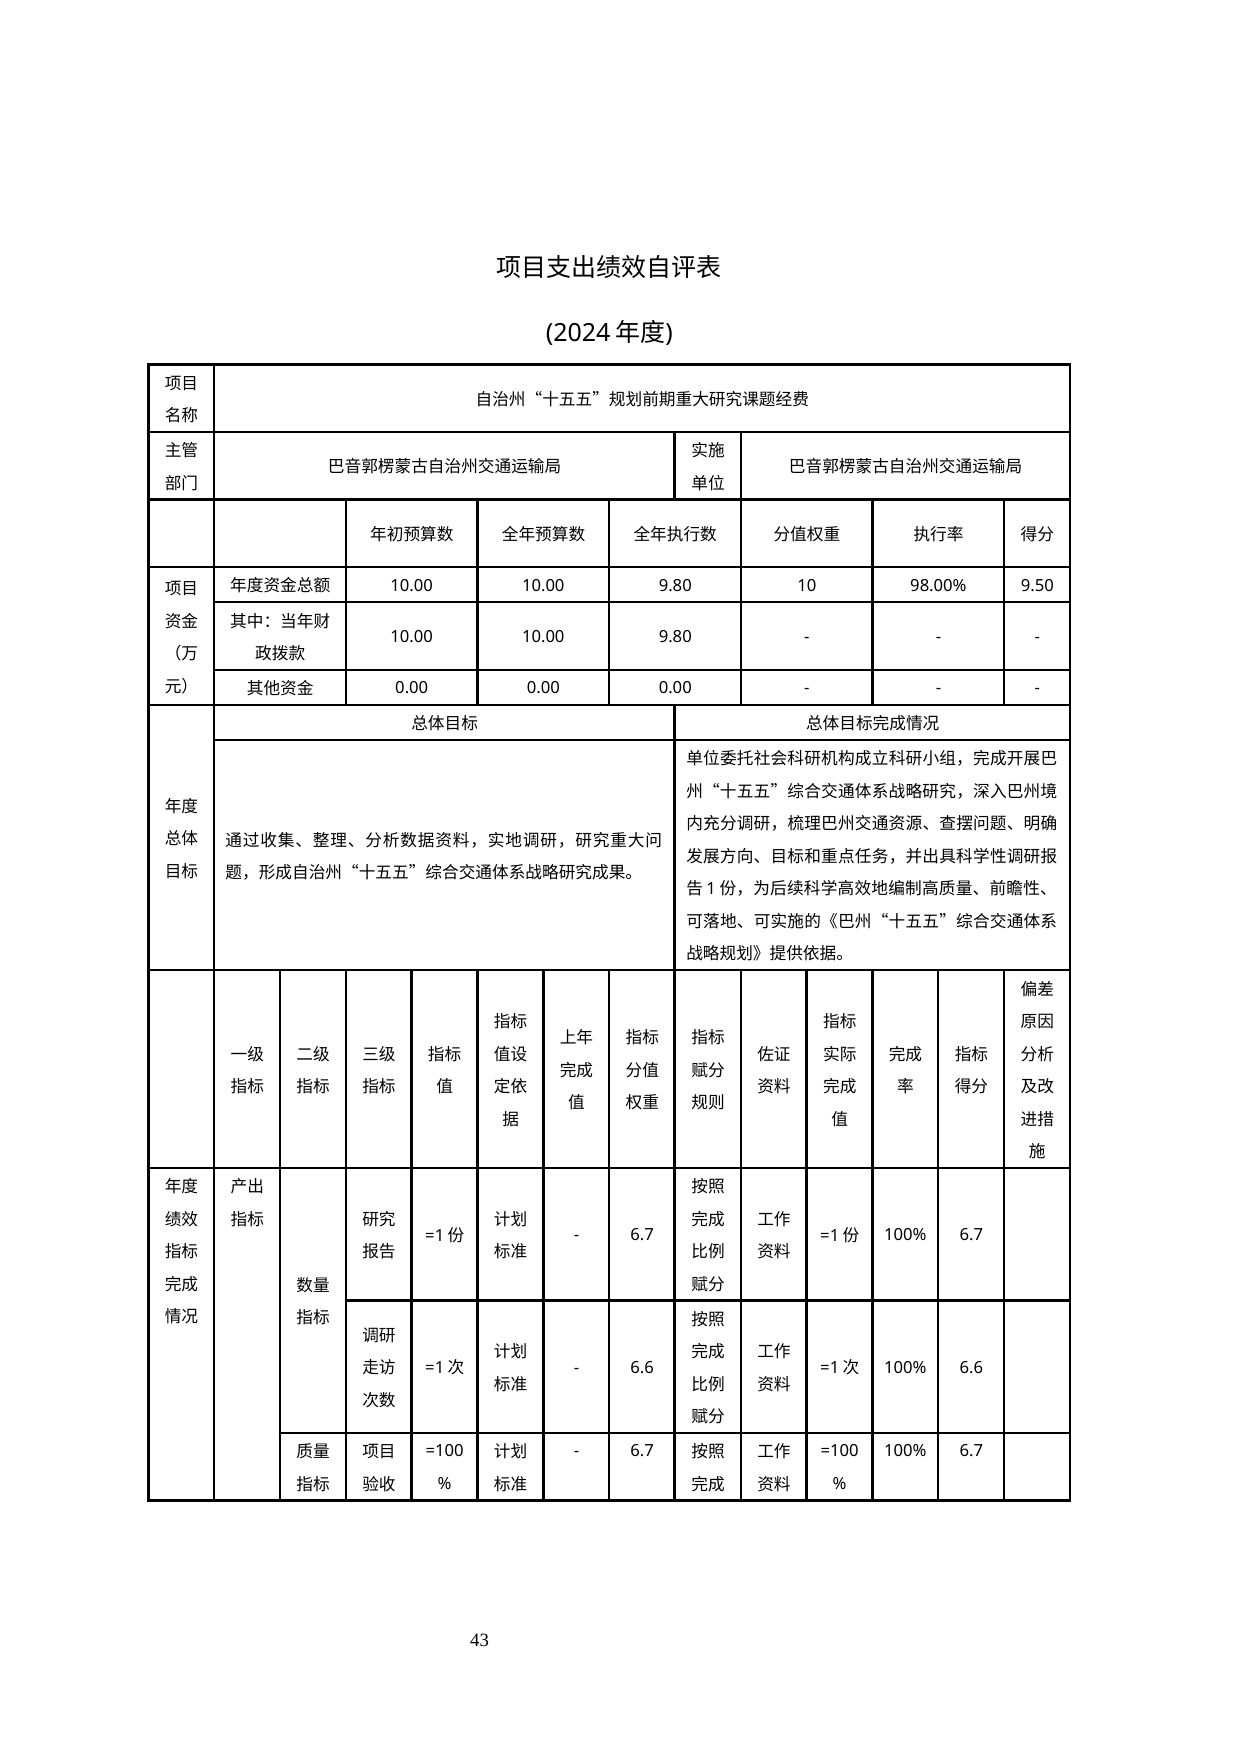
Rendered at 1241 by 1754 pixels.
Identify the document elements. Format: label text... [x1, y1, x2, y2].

table_cell 项目名称 [150, 366, 213, 431]
table_cell 实施单位 [676, 433, 740, 498]
table_cell 100% [874, 1434, 937, 1499]
table_cell 9.50 [1005, 568, 1069, 601]
table_cell [150, 971, 213, 1166]
table_cell - [874, 603, 1003, 668]
table_cell - [1005, 603, 1069, 668]
table_cell 6.6 [610, 1302, 673, 1432]
table_cell 项目资金 （万元） [150, 568, 213, 703]
table_cell 计划标准 [479, 1434, 542, 1499]
table_cell [150, 501, 213, 566]
table_cell [1005, 1434, 1069, 1499]
table_cell =100% [413, 1434, 476, 1499]
table_cell 其中：当年财政拨款 [215, 603, 345, 668]
table_cell 98.00% [874, 568, 1003, 601]
table_cell 工作资料 [742, 1434, 805, 1499]
table_cell 指标得分 [939, 971, 1003, 1166]
table_cell 6.6 [939, 1302, 1003, 1432]
table_cell 全年预算数 [479, 501, 608, 566]
table_cell 研究报告 [347, 1169, 410, 1299]
table_cell 按照完成比例赋分 [676, 1302, 740, 1432]
table_cell =1份 [808, 1169, 871, 1299]
table_cell 按照完成比例赋分 [676, 1169, 740, 1299]
table_cell 得分 [1005, 501, 1069, 566]
table_header 项目支出绩效自评表 [148, 233, 1070, 298]
table_cell [215, 501, 345, 566]
table_cell 年度资金总额 [215, 568, 345, 601]
table_cell 10 [742, 568, 871, 601]
table_cell 巴音郭楞蒙古自治州交通运输局 [742, 433, 1069, 498]
table_cell [1005, 1169, 1069, 1299]
table_cell 工作资料 [742, 1302, 805, 1432]
table_cell (2024年度) [148, 298, 1070, 363]
table_cell 项目验收通过率 [347, 1434, 410, 1499]
table_cell 其他资金 [215, 671, 345, 703]
table_cell 指标值 [413, 971, 476, 1166]
table_cell 产出指标 [215, 1169, 279, 1499]
table_cell 工作资料 [742, 1169, 805, 1299]
table_cell 二级指标 [281, 971, 345, 1166]
table_cell =100% [808, 1434, 871, 1499]
table_cell 100% [874, 1169, 937, 1299]
table_cell 10.00 [347, 568, 476, 601]
table_cell 通过收集、整理、分析数据资料，实地调研，研究重大问题，形成自治州“十五五”综合交通体系战略研究成果。 [215, 741, 673, 969]
table_cell - [545, 1434, 608, 1499]
table_cell 巴音郭楞蒙古自治州交通运输局 [215, 433, 673, 498]
table_cell 佐证资料 [742, 971, 805, 1166]
table_cell 6.7 [610, 1434, 673, 1499]
table_cell 调研走访次数 [347, 1302, 410, 1432]
table_cell 自治州“十五五”规划前期重大研究课题经费 [215, 366, 1069, 431]
table_cell [1005, 1302, 1069, 1432]
table_cell - [545, 1169, 608, 1299]
table_cell 0.00 [347, 671, 476, 703]
table_cell 完成率 [874, 971, 937, 1166]
table_cell 偏差原因分析及改进措施 [1005, 971, 1069, 1166]
table_cell 计划标准 [479, 1169, 542, 1299]
table_cell 三级指标 [347, 971, 410, 1166]
table_cell 总体目标完成情况 [676, 706, 1069, 739]
table_cell 按照完成比例赋分 [676, 1434, 740, 1499]
table_cell 9.80 [610, 568, 740, 601]
table_cell 指标赋分规则 [676, 971, 740, 1166]
table_cell 10.00 [479, 568, 608, 601]
table_cell =1次 [808, 1302, 871, 1432]
table_cell 全年执行数 [610, 501, 740, 566]
table_cell 一级指标 [215, 971, 279, 1166]
table_cell - [742, 603, 871, 668]
table_cell 6.7 [610, 1169, 673, 1299]
table_cell 0.00 [479, 671, 608, 703]
table_cell 指标值设定依据 [479, 971, 542, 1166]
table_cell 指标实际完成值 [808, 971, 871, 1166]
table_cell 6.7 [939, 1434, 1003, 1499]
table_cell 10.00 [479, 603, 608, 668]
table_cell 9.80 [610, 603, 740, 668]
table_cell 年初预算数 [347, 501, 476, 566]
table_cell 计划标准 [479, 1302, 542, 1432]
table_cell 执行率 [874, 501, 1003, 566]
table_cell 年度绩效指标完成情况 [150, 1169, 213, 1499]
table_cell =1份 [413, 1169, 476, 1299]
table_cell 100% [874, 1302, 937, 1432]
table_cell 数量指标 [281, 1169, 345, 1432]
table_cell 上年完成值 [545, 971, 608, 1166]
table_cell 10.00 [347, 603, 476, 668]
table_cell - [545, 1302, 608, 1432]
table_cell 指标分值权重 [610, 971, 673, 1166]
table_cell 总体目标 [215, 706, 673, 739]
table_cell 分值权重 [742, 501, 871, 566]
table_cell =1次 [413, 1302, 476, 1432]
table_cell 年度总体目标 [150, 706, 213, 969]
table_cell 质量指标 [281, 1434, 345, 1499]
table_cell - [742, 671, 871, 703]
table_cell - [874, 671, 1003, 703]
table_cell 6.7 [939, 1169, 1003, 1299]
table_cell 0.00 [610, 671, 740, 703]
table_cell - [1005, 671, 1069, 703]
table_cell 单位委托社会科研机构成立科研小组，完成开展巴州“十五五”综合交通体系战略研究，深入巴州境内充分调研，梳理巴州交通资源、查摆问题、明确发展方向、目标和重点任务，并出具科学性调研报告1份，为后续科学高效地编制高质量、前瞻性、可落地、可实施的《巴州“十五五”综合交通体系战略规划》提供依据。 [676, 741, 1069, 969]
table_cell 主管部门 [150, 433, 213, 498]
